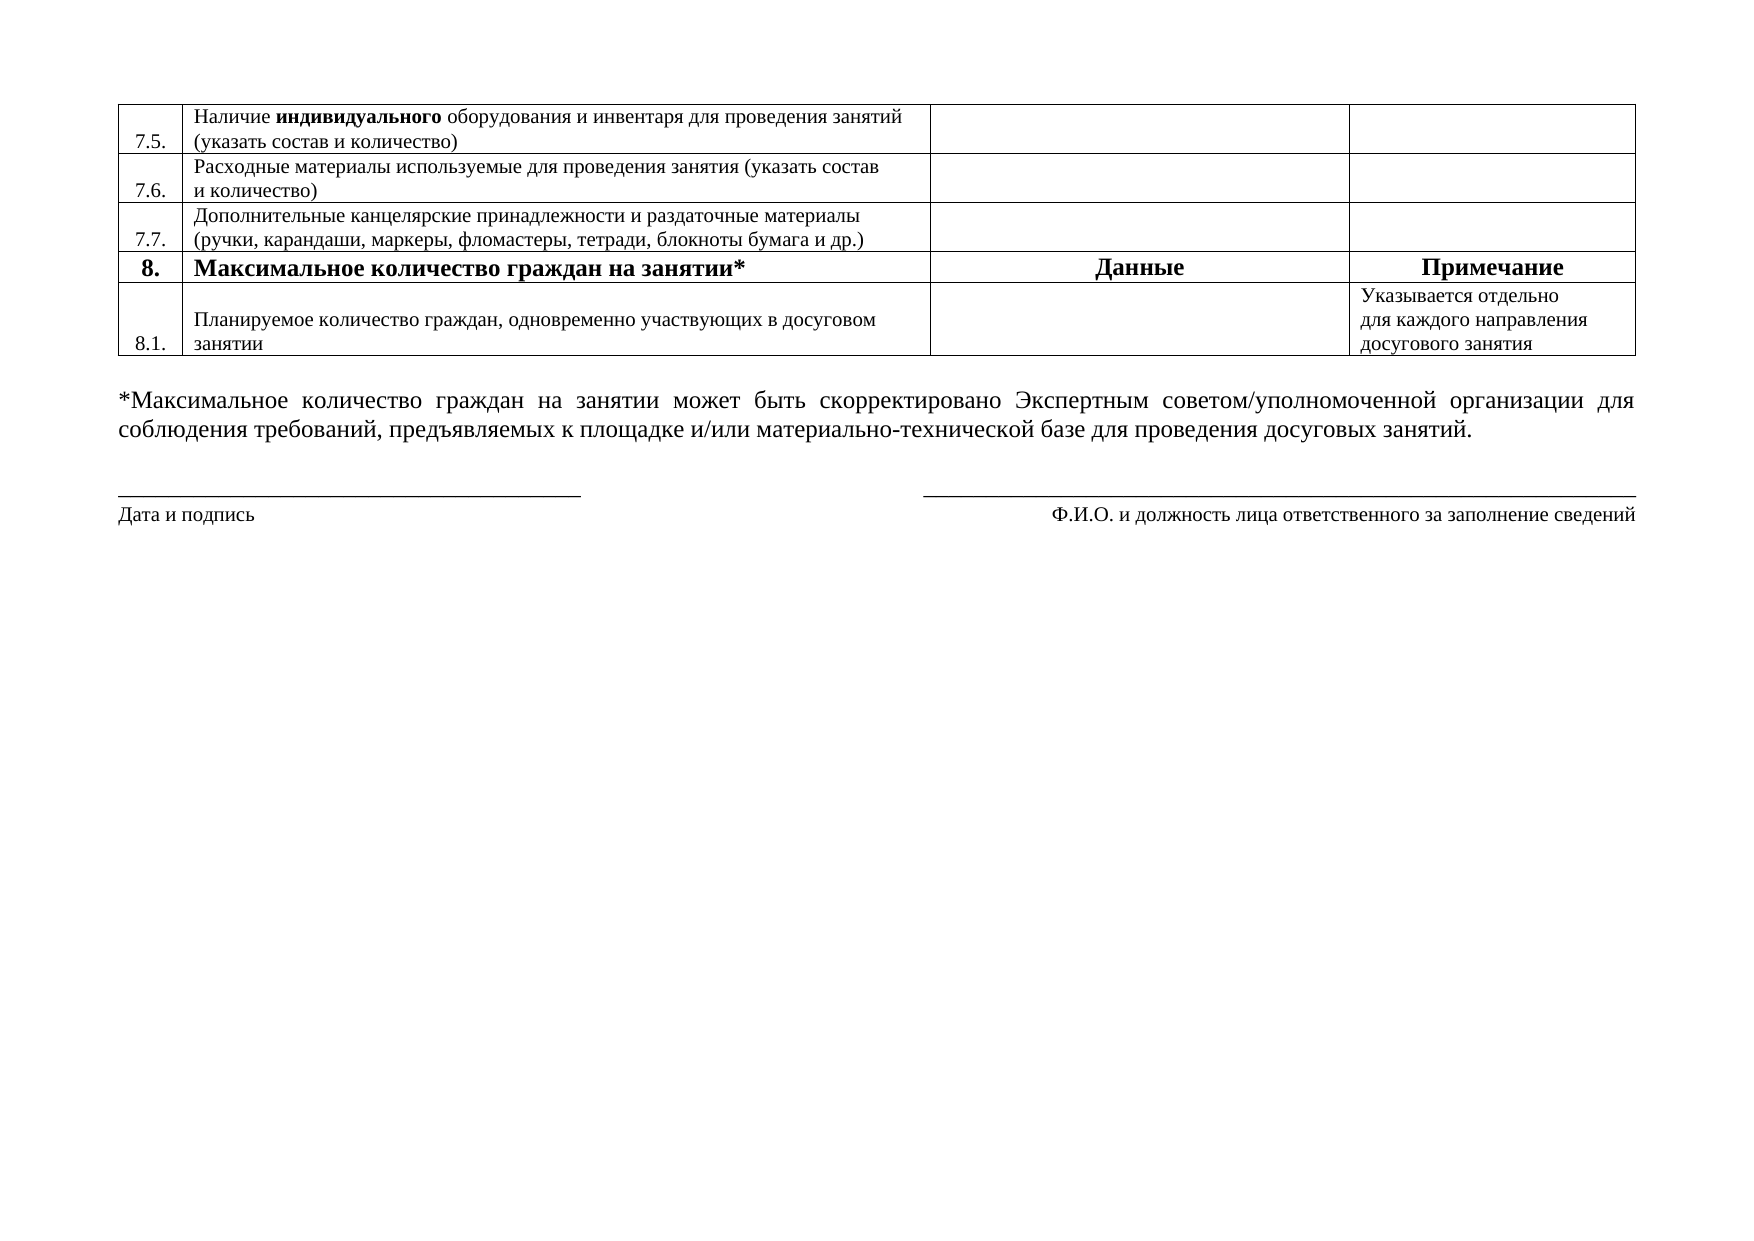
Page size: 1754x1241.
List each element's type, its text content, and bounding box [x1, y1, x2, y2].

table_cell [1350, 154, 1635, 202]
table_cell 8. [119, 252, 182, 282]
table_cell Примечание [1350, 252, 1635, 282]
table_cell Данные [931, 252, 1349, 282]
table_cell Наличие индивидуального оборудования и инвентаря для проведения занятий (указать состав и количество) [183, 105, 930, 153]
table_cell 8.1. [119, 283, 182, 355]
table_cell [931, 154, 1349, 202]
table_cell Планируемое количество граждан, одновременно участвующих в досуговом занятии [183, 283, 930, 355]
table_cell 7.7. [119, 203, 182, 251]
table_cell [931, 283, 1349, 355]
table_cell Указывается отдельно для каждого направления досугового занятия [1350, 283, 1635, 355]
table_cell Максимальное количество граждан на занятии* [183, 252, 930, 282]
table_cell Дополнительные канцелярские принадлежности и раздаточные материалы (ручки, карандаши, маркеры, фломастеры, тетради, блокноты бумага и др.) [183, 203, 930, 251]
table_cell [1350, 203, 1635, 251]
text _____________________________________ _________________________________________________________ Дата и подпись Ф.И.О. и должность лица ответственного за заполнение сведений [118, 471, 1636, 526]
table_cell 7.6. [119, 154, 182, 202]
table_cell 7.5. [119, 105, 182, 153]
table_cell [931, 203, 1349, 251]
text *Максимальное количество граждан на занятии может быть скорректировано Экспертным советом/уполномоченной организации для соблюдения требований, предъявляемых к площадке и/или материально-технической базе для проведения досуговых занятий. [118, 385, 1636, 443]
table_cell [931, 105, 1349, 153]
table_cell [1350, 105, 1635, 153]
table_cell Расходные материалы используемые для проведения занятия (указать состав и количество) [183, 154, 930, 202]
